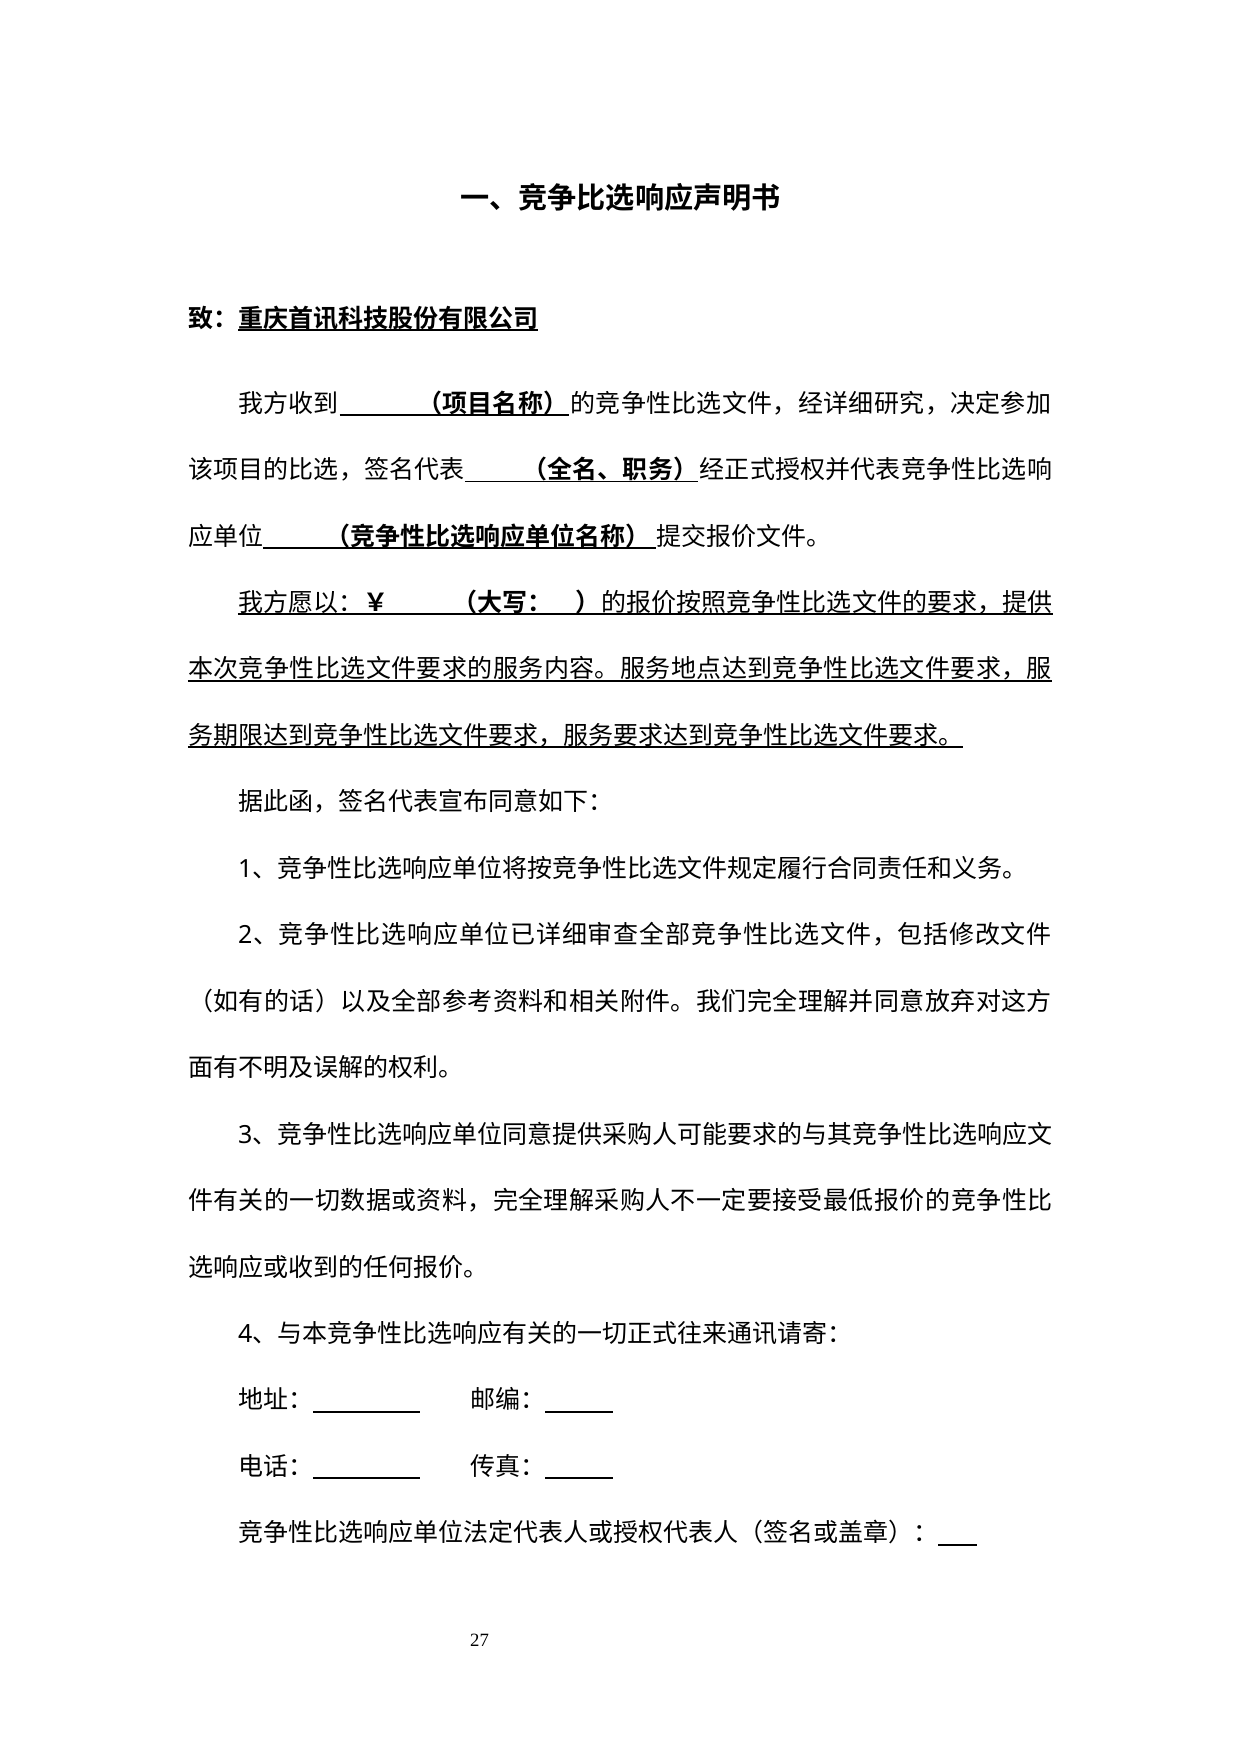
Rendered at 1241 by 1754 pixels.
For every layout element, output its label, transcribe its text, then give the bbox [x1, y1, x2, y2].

text 3、竞争性比选响应单位同意提供采购人可能要求的与其竞争性比选响应文件有关的一切数据或资料，完全理解采购人不一定要接受最低报价的竞争性比选响应或收到的任何报价。 [188, 1099, 1052, 1298]
subtitle 竞争比选响应声明书 [188, 162, 1052, 229]
text 据此函，签名代表宣布同意如下： [188, 767, 1052, 833]
text 4、与本竞争性比选响应有关的一切正式往来通讯请寄： [188, 1298, 1052, 1365]
text 我方愿以：￥ （大写： ）的报价按照竞争性比选文件的要求，提供本次竞争性比选文件要求的服务内容。服务地点达到竞争性比选文件要求，服务期限达到竞争性比选文件要求，服务要求达到竞争性比选文件要求。 [188, 567, 1052, 680]
text 我方愿以：￥ （大写： ）的报价按照竞争性比选文件的要求，提供本次竞争性比选文件要求的服务内容。服务地点达到竞争性比选文件要求，服务期限达到竞争性比选文件要求，服务要求达到竞争性比选文件要求。 [188, 682, 1052, 767]
text 我方收到 （项目名称）的竞争性比选文件，经详细研究，决定参加该项目的比选，签名代表 （全名、职务）经正式授权并代表竞争性比选响应单位 （竞争性比选响应单位名称） 提交报价文件。 [188, 368, 1052, 567]
text 致：重庆首讯科技股份有限公司 [188, 283, 1052, 350]
text 地址： 邮编： [188, 1365, 1052, 1431]
text 2、竞争性比选响应单位已详细审查全部竞争性比选文件，包括修改文件（如有的话）以及全部参考资料和相关附件。我们完全理解并同意放弃对这方面有不明及误解的权利。 [188, 899, 1052, 1099]
text 1、竞争性比选响应单位将按竞争性比选文件规定履行合同责任和义务。 [188, 833, 1052, 899]
text 竞争性比选响应单位法定代表人或授权代表人（签名或盖章）： [188, 1498, 1052, 1564]
text 电话： 传真： [188, 1431, 1052, 1498]
